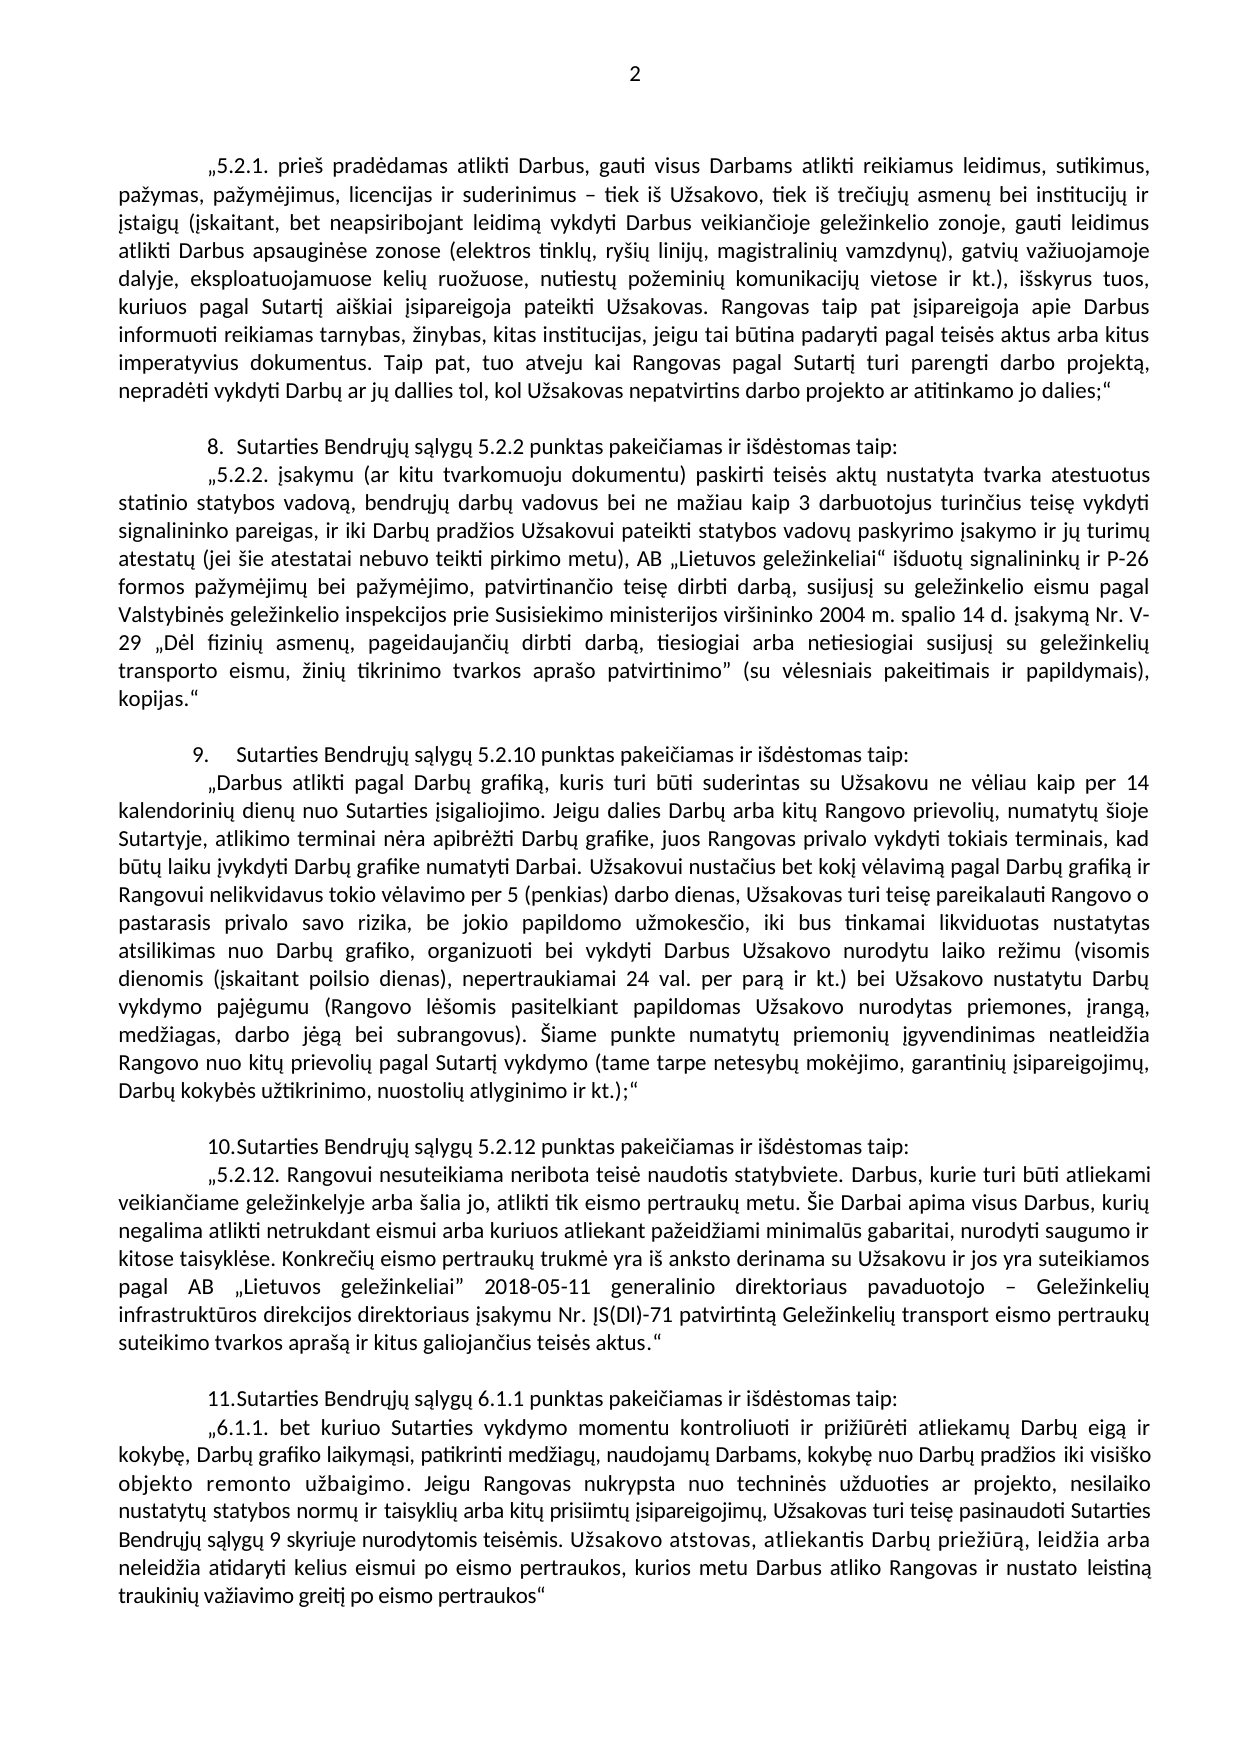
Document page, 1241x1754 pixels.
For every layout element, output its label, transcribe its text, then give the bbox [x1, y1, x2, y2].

text „6.1.1. bet kuriuo Sutarties vykdymo momentu kontroliuoti ir prižiūrėti atliekamų Darbų eigą ir kokybę, Darbų grafiko laikymąsi, patikrinti medžiagų, naudojamų Darbams, kokybę nuo Darbų pradžios iki visiško objekto remonto užbaigimo. Jeigu Rangovas nukrypsta nuo techninės užduoties ar projekto, nesilaiko nustatytų statybos normų ir taisyklių arba kitų prisiimtų įsipareigojimų, Užsakovas turi teisę pasinaudoti Sutarties Bendrųjų sąlygų 9 skyriuje nurodytomis teisėmis. Užsakovo atstovas, atliekantis Darbų priežiūrą, leidžia arba neleidžia atidaryti kelius eismui po eismo pertraukos, kurios metu Darbus atliko Rangovas ir nustato leistiną traukinių važiavimo greitį po eismo pertraukos“ [118, 1413, 1152, 1609]
list Sutarties Bendrųjų sąlygų 6.1.1 punktas pakeičiamas ir išdėstomas taip: [118, 1384, 1152, 1413]
text „5.2.12. Rangovui nesuteikiama neribota teisė naudotis statybviete. Darbus, kurie turi būti atliekami veikiančiame geležinkelyje arba šalia jo, atlikti tik eismo pertraukų metu. Šie Darbai apima visus Darbus, kurių negalima atlikti netrukdant eismui arba kuriuos atliekant pažeidžiami minimalūs gabaritai, nurodyti saugumo ir kitose taisyklėse. Konkrečių eismo pertraukų trukmė yra iš anksto derinama su Užsakovu ir jos yra suteikiamos pagal AB „Lietuvos geležinkeliai” 2018-05-11 generalinio direktoriaus pavaduotojo – Geležinkelių infrastruktūros direkcijos direktoriaus įsakymu Nr. ĮS(DI)-71 patvirtintą Geležinkelių transport eismo pertraukų suteikimo tvarkos aprašą ir kitus galiojančius teisės aktus.“ [118, 1160, 1152, 1357]
text „Darbus atlikti pagal Darbų grafiką, kuris turi būti suderintas su Užsakovu ne vėliau kaip per 14 kalendorinių dienų nuo Sutarties įsigaliojimo. Jeigu dalies Darbų arba kitų Rangovo prievolių, numatytų šioje Sutartyje, atlikimo terminai nėra apibrėžti Darbų grafike, juos Rangovas privalo vykdyti tokiais terminais, kad būtų laiku įvykdyti Darbų grafike numatyti Darbai. Užsakovui nustačius bet kokį vėlavimą pagal Darbų grafiką ir Rangovui nelikvidavus tokio vėlavimo per 5 (penkias) darbo dienas, Užsakovas turi teisę pareikalauti Rangovo o pastarasis privalo savo rizika, be jokio papildomo užmokesčio, iki bus tinkamai likviduotas nustatytas atsilikimas nuo Darbų grafiko, organizuoti bei vykdyti Darbus Užsakovo nurodytu laiko režimu (visomis dienomis (įskaitant poilsio dienas), nepertraukiamai 24 val. per parą ir kt.) bei Užsakovo nustatytu Darbų vykdymo pajėgumu (Rangovo lėšomis pasitelkiant papildomas Užsakovo nurodytas priemones, įrangą, medžiagas, darbo jėgą bei subrangovus). Šiame punkte numatytų priemonių įgyvendinimas neatleidžia Rangovo nuo kitų prievolių pagal Sutartį vykdymo (tame tarpe netesybų mokėjimo, garantinių įsipareigojimų, Darbų kokybės užtikrinimo, nuostolių atlyginimo ir kt.);“ [118, 768, 1152, 1104]
text „5.2.1. prieš pradėdamas atlikti Darbus, gauti visus Darbams atlikti reikiamus leidimus, sutikimus, pažymas, pažymėjimus, licencijas ir suderinimus – tiek iš Užsakovo, tiek iš trečiųjų asmenų bei institucijų ir įstaigų (įskaitant, bet neapsiribojant leidimą vykdyti Darbus veikiančioje geležinkelio zonoje, gauti leidimus atlikti Darbus apsauginėse zonose (elektros tinklų, ryšių linijų, magistralinių vamzdynų), gatvių važiuojamoje dalyje, eksploatuojamuose kelių ruožuose, nutiestų požeminių komunikacijų vietose ir kt.), išskyrus tuos, kuriuos pagal Sutartį aiškiai įsipareigoja pateikti Užsakovas. Rangovas taip pat įsipareigoja apie Darbus informuoti reikiamas tarnybas, žinybas, kitas institucijas, jeigu tai būtina padaryti pagal teisės aktus arba kitus imperatyvius dokumentus. Taip pat, tuo atveju kai Rangovas pagal Sutartį turi parengti darbo projektą, nepradėti vykdyti Darbų ar jų dallies tol, kol Užsakovas nepatvirtins darbo projekto ar atitinkamo jo dalies;“ [118, 152, 1152, 404]
list Sutarties Bendrųjų sąlygų 5.2.10 punktas pakeičiamas ir išdėstomas taip: [192, 740, 1152, 768]
list Sutarties Bendrųjų sąlygų 5.2.2 punktas pakeičiamas ir išdėstomas taip: [118, 432, 1152, 460]
text „5.2.2. įsakymu (ar kitu tvarkomuoju dokumentu) paskirti teisės aktų nustatyta tvarka atestuotus statinio statybos vadovą, bendrųjų darbų vadovus bei ne mažiau kaip 3 darbuotojus turinčius teisę vykdyti signalininko pareigas, ir iki Darbų pradžios Užsakovui pateikti statybos vadovų paskyrimo įsakymo ir jų turimų atestatų (jei šiе аtestatai nebuvo teikti pirkimo metu), AB „Lietuvos geležinkeliai“ išduotų signalininkų ir P-26 formos pažymėjimų bei pažymėjimo, patvirtinančio teisę dirbti darbą, susijusį su geležinkelio eismu pagal Valstybinės geležinkelio inspekcijos prie Susisiekimo ministerijos viršininko 2004 m. spalio 14 d. įsakymą Nr. V-29 „Dėl fizinių asmenų, pageidaujančių dirbti darbą, tiesiogiai arba netiesiogiai susijusį su geležinkelių transporto eismu, žinių tikrinimo tvarkos aprašo patvirtinimo” (su vėlesniais pakeitimais ir papildymais), kopijas.“ [118, 460, 1152, 712]
list Sutarties Bendrųjų sąlygų 5.2.12 punktas pakeičiamas ir išdėstomas taip: [118, 1132, 1152, 1160]
